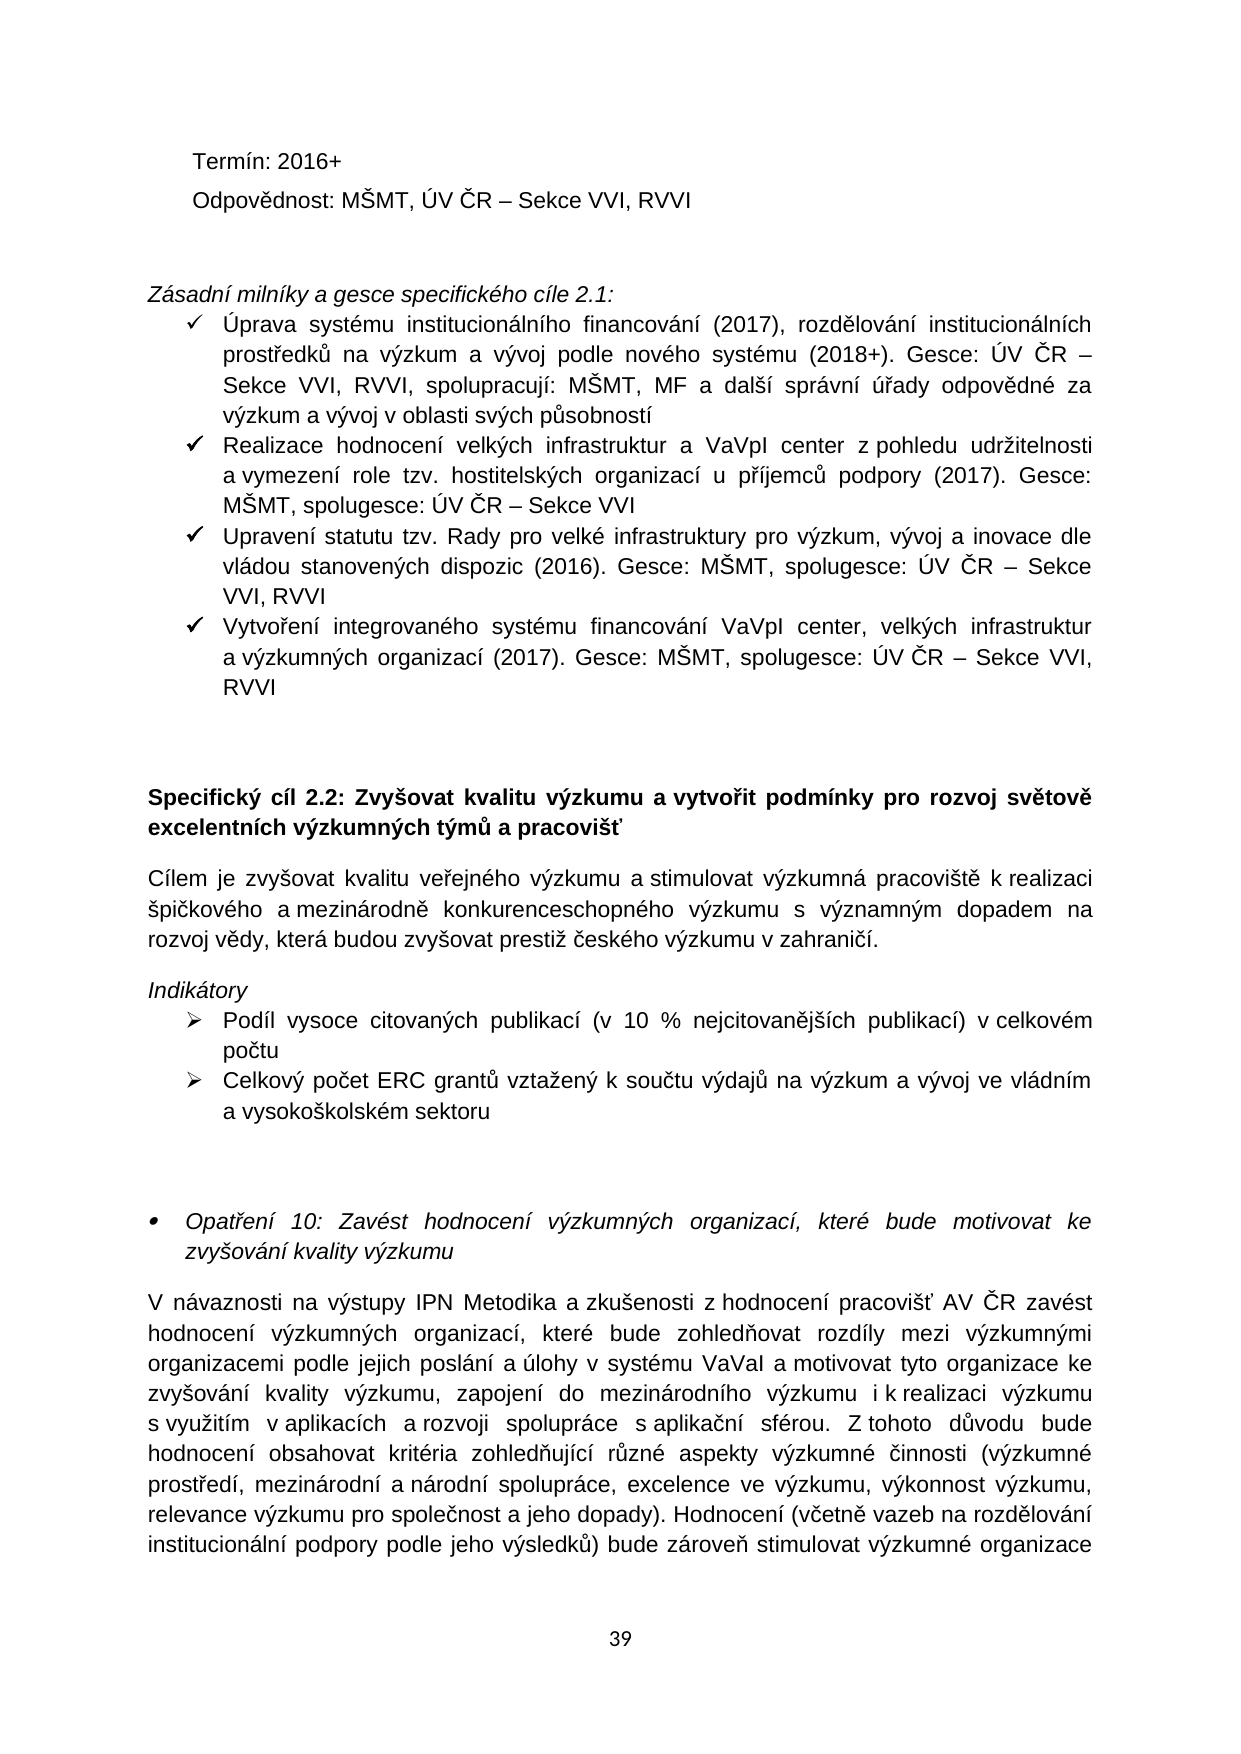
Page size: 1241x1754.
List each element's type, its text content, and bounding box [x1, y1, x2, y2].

list Vytvoření integrovaného systému financování VaVpI center, velkých infrastruktur a výzkumných organizací (2017). Gesce: MŠMT, spolugesce: ÚV ČR – Sekce VVI, RVVI [185, 613, 1092, 700]
list Úprava systému institucionálního financování (2017), rozdělování institucionálních prostředků na výzkum a vývoj podle nového systému (2018+). Gesce: ÚV ČR – Sekce VVI, RVVI, spolupracují: MŠMT, MF a další správní úřady odpovědné za výzkum a vývoj v oblasti svých působností [185, 311, 1092, 428]
text Termín: 2016+ [192, 148, 1092, 174]
text Specifický cíl 2.2: Zvyšovat kvalitu výzkumu a vytvořit podmínky pro rozvoj světově excelentních výzkumných týmů a pracovišť [148, 784, 1092, 841]
list Opatření 10: Zavést hodnocení výzkumných organizací, které bude motivovat ke zvyšování kvality výzkumu [148, 1208, 1092, 1264]
text Cílem je zvyšovat kvalitu veřejného výzkumu a stimulovat výzkumná pracoviště k realizaci špičkového a mezinárodně konkurenceschopného výzkumu s významným dopadem na rozvoj vědy, která budou zvyšovat prestiž českého výzkumu v zahraničí. [148, 865, 1092, 952]
list Upravení statutu tzv. Rady pro velké infrastruktury pro výzkum, vývoj a inovace dle vládou stanovených dispozic (2016). Gesce: MŠMT, spolugesce: ÚV ČR – Sekce VVI, RVVI [185, 523, 1092, 609]
text Indikátory [148, 977, 1092, 1003]
list Podíl vysoce citovaných publikací (v 10 % nejcitovanějších publikací) v celkovém počtu [185, 1007, 1092, 1063]
list Realizace hodnocení velkých infrastruktur a VaVpI center z pohledu udržitelnosti a vymezení role tzv. hostitelských organizací u příjemců podpory (2017). Gesce: MŠMT, spolugesce: ÚV ČR – Sekce VVI [185, 432, 1092, 519]
list Celkový počet ERC grantů vztažený k součtu výdajů na výzkum a vývoj ve vládním a vysokoškolském sektoru [185, 1067, 1092, 1124]
text Odpovědnost: MŠMT, ÚV ČR – Sekce VVI, RVVI [192, 187, 1092, 213]
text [148, 1289, 1092, 1557]
text Zásadní milníky a gesce specifického cíle 2.1: [148, 281, 1092, 307]
